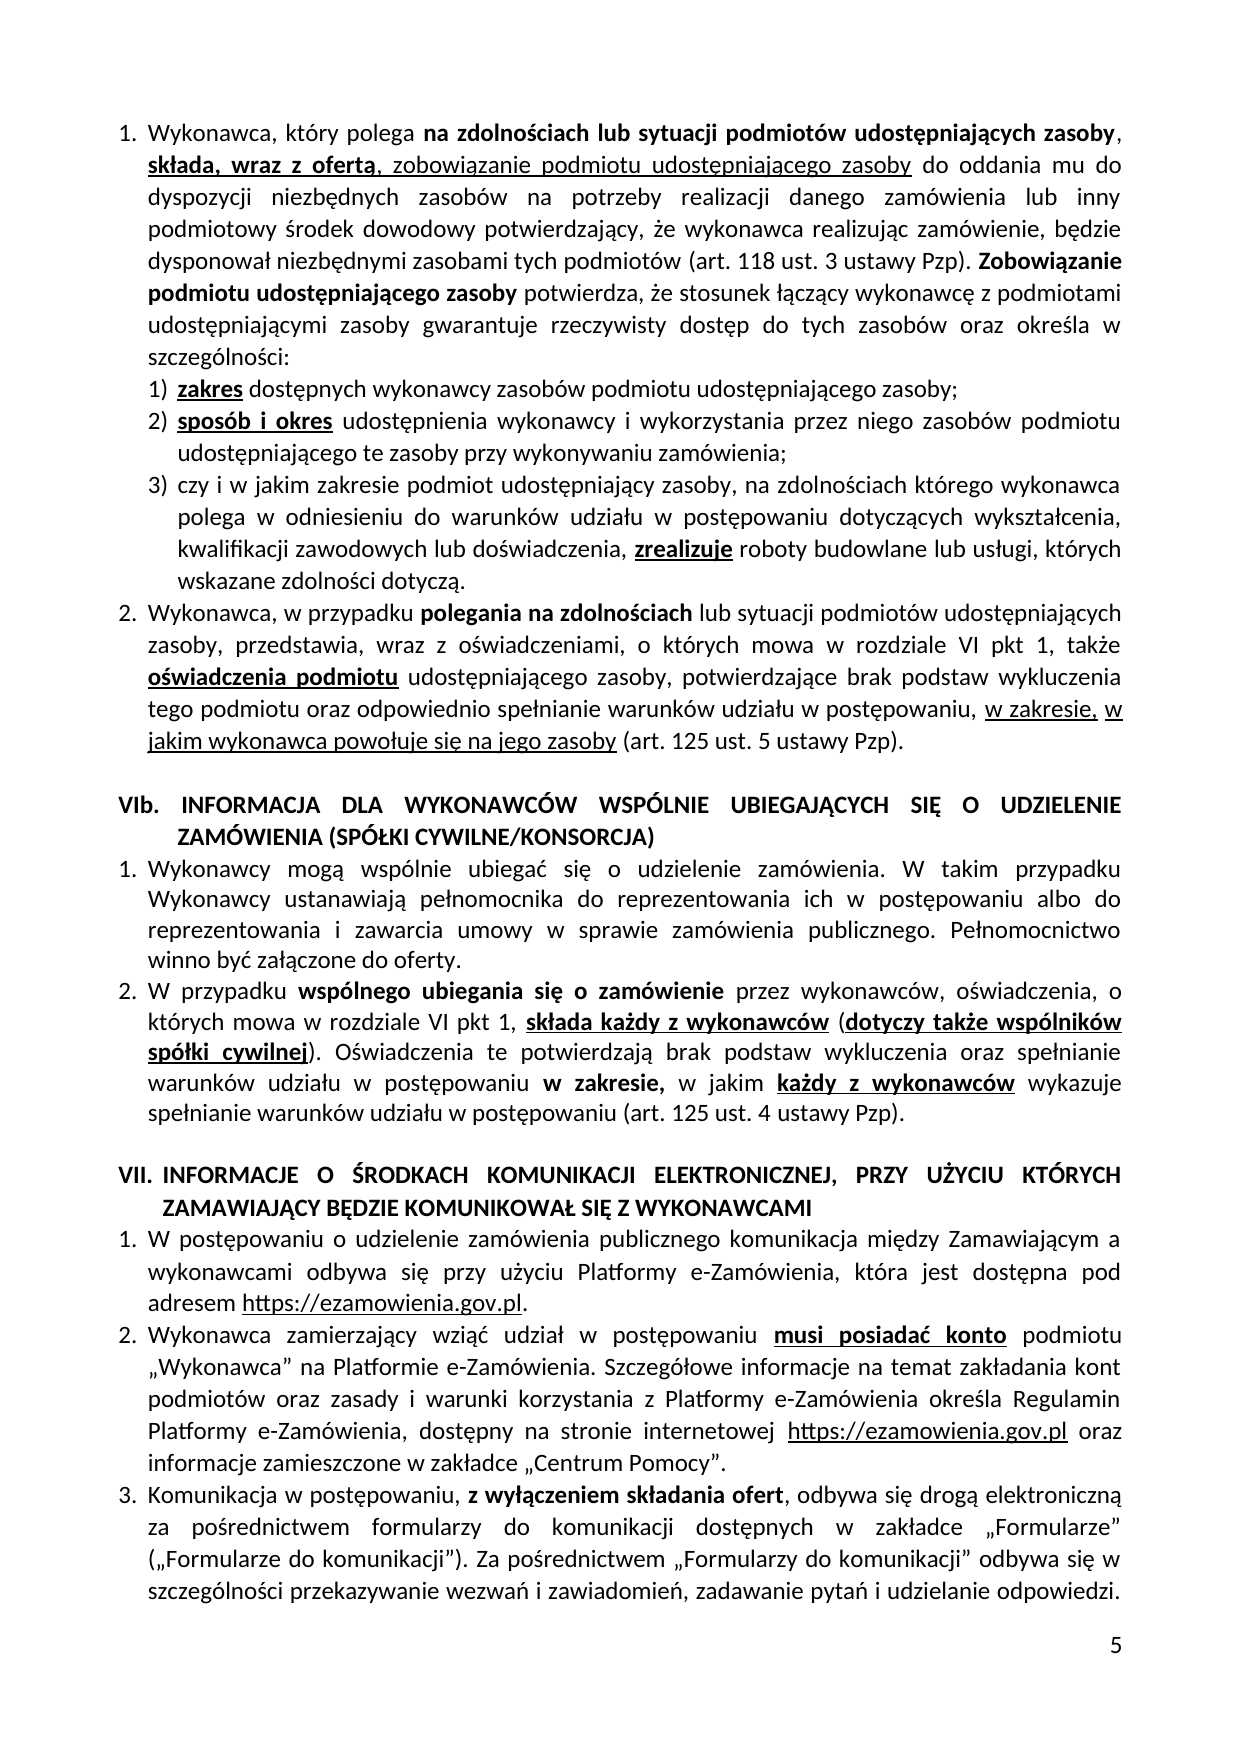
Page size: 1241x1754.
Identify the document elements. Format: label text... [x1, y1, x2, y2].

list sposób i okres udostępnienia wykonawcy i wykorzystania przez niego zasobów podmiotu udostępniającego te zasoby przy wykonywaniu zamówienia; [148, 405, 1122, 468]
list czy i w jakim zakresie podmiot udostępniający zasoby, na zdolnościach którego wykonawca polega w odniesieniu do warunków udziału w postępowaniu dotyczących wykształcenia, kwalifikacji zawodowych lub doświadczenia, zrealizuje roboty budowlane lub usługi, których wskazane zdolności dotyczą. [148, 469, 1122, 596]
list Wykonawca zamierzający wziąć udział w postępowaniu musi posiadać konto podmiotu „Wykonawca” na Platformie e-Zamówienia. Szczegółowe informacje na temat zakładania kont podmiotów oraz zasady i warunki korzystania z Platformy e-Zamówienia określa Regulamin Platformy e-Zamówienia, dostępny na stronie internetowej https://ezamowienia.gov.pl oraz informacje zamieszczone w zakładce „Centrum Pomocy”. [118, 1319, 1122, 1478]
list Wykonawca, w przypadku polegania na zdolnościach lub sytuacji podmiotów udostępniających zasoby, przedstawia, wraz z oświadczeniami, o których mowa w rozdziale VI pkt 1, także oświadczenia podmiotu udostępniającego zasoby, potwierdzające brak podstaw wykluczenia tego podmiotu oraz odpowiednio spełnianie warunków udziału w postępowaniu, w zakresie, w jakim wykonawca powołuje się na jego zasoby (art. 125 ust. 5 ustawy Pzp). [118, 597, 1122, 756]
list Wykonawcy mogą wspólnie ubiegać się o udzielenie zamówienia. W takim przypadku Wykonawcy ustanawiają pełnomocnika do reprezentowania ich w postępowaniu albo do reprezentowania i zawarcia umowy w sprawie zamówienia publicznego. Pełnomocnictwo winno być załączone do oferty. [118, 853, 1122, 975]
list zakres dostępnych wykonawcy zasobów podmiotu udostępniającego zasoby; [148, 373, 1122, 404]
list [118, 1479, 1122, 1606]
list W przypadku wspólnego ubiegania się o zamówienie przez wykonawców, oświadczenia, o których mowa w rozdziale VI pkt 1, składa każdy z wykonawców (dotyczy także wspólników spółki cywilnej). Oświadczenia te potwierdzają brak podstaw wykluczenia oraz spełnianie warunków udziału w postępowaniu w zakresie, w jakim każdy z wykonawców wykazuje spełnianie warunków udziału w postępowaniu (art. 125 ust. 4 ustawy Pzp). [118, 975, 1122, 1128]
text VIb. INFORMACJA DLA WYKONAWCÓW WSPÓLNIE UBIEGAJĄCYCH SIĘ O UDZIELENIE ZAMÓWIENIA (SPÓŁKI CYWILNE/KONSORCJA) [118, 789, 1122, 852]
list Wykonawca, który polega na zdolnościach lub sytuacji podmiotów udostępniających zasoby, składa, wraz z ofertą, zobowiązanie podmiotu udostępniającego zasoby do oddania mu do dyspozycji niezbędnych zasobów na potrzeby realizacji danego zamówienia lub inny podmiotowy środek dowodowy potwierdzający, że wykonawca realizując zamówienie, będzie dysponował niezbędnymi zasobami tych podmiotów (art. 118 ust. 3 ustawy Pzp). Zobowiązanie podmiotu udostępniającego zasoby potwierdza, że stosunek łączący wykonawcę z podmiotami udostępniającymi zasoby gwarantuje rzeczywisty dostęp do tych zasobów oraz określa w szczególności: [118, 117, 1122, 372]
list INFORMACJE O ŚRODKACH KOMUNIKACJI ELEKTRONICZNEJ, PRZY UŻYCIU KTÓRYCH ZAMAWIAJĄCY BĘDZIE KOMUNIKOWAŁ SIĘ Z WYKONAWCAMI [118, 1160, 1122, 1222]
list W postępowaniu o udzielenie zamówienia publicznego komunikacja między Zamawiającym a wykonawcami odbywa się przy użyciu Platformy e-Zamówienia, która jest dostępna pod adresem https://ezamowienia.gov.pl. [118, 1224, 1122, 1318]
